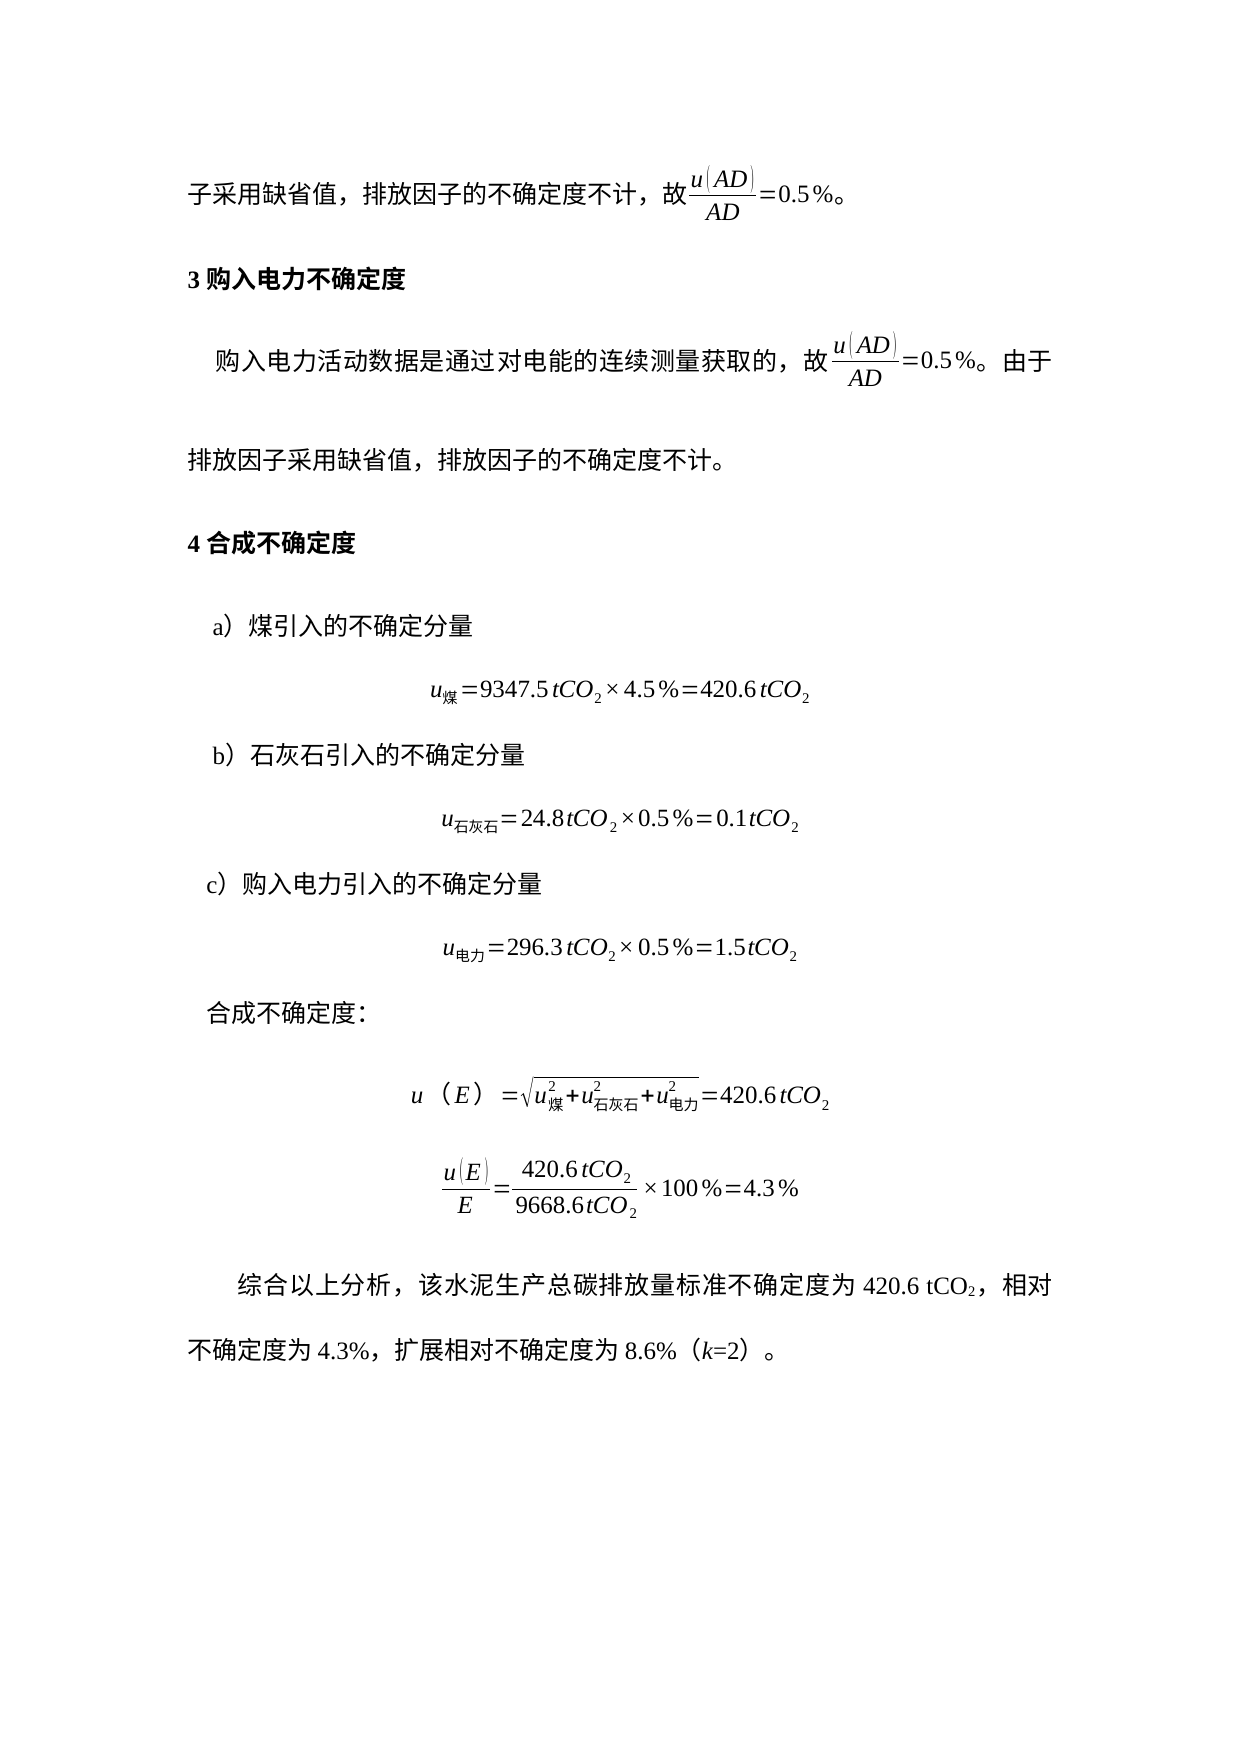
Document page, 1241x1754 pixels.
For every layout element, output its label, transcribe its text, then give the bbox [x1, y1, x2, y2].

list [187, 162, 1053, 227]
list b）石灰石引入的不确定分量 [187, 721, 1053, 786]
list c）购入电力引入的不确定分量 [187, 850, 1053, 915]
list 购入电力活动数据是通过对电能的连续测量获取的，故。由于排放因子采用缺省值，排放因子的不确定度不计。 [187, 328, 1053, 491]
text 综合以上分析，该水泥生产总碳排放量标准不确定度为420.6 tCO2，相对不确定度为4.3%，扩展相对不确定度为8.6%（k=2）。 [187, 1251, 1053, 1381]
list 合成不确定度： [187, 979, 1053, 1044]
list 4 合成不确定度 [187, 509, 1053, 574]
list 3 购入电力不确定度 [187, 245, 1053, 310]
list a）煤引入的不确定分量 [187, 592, 1053, 657]
